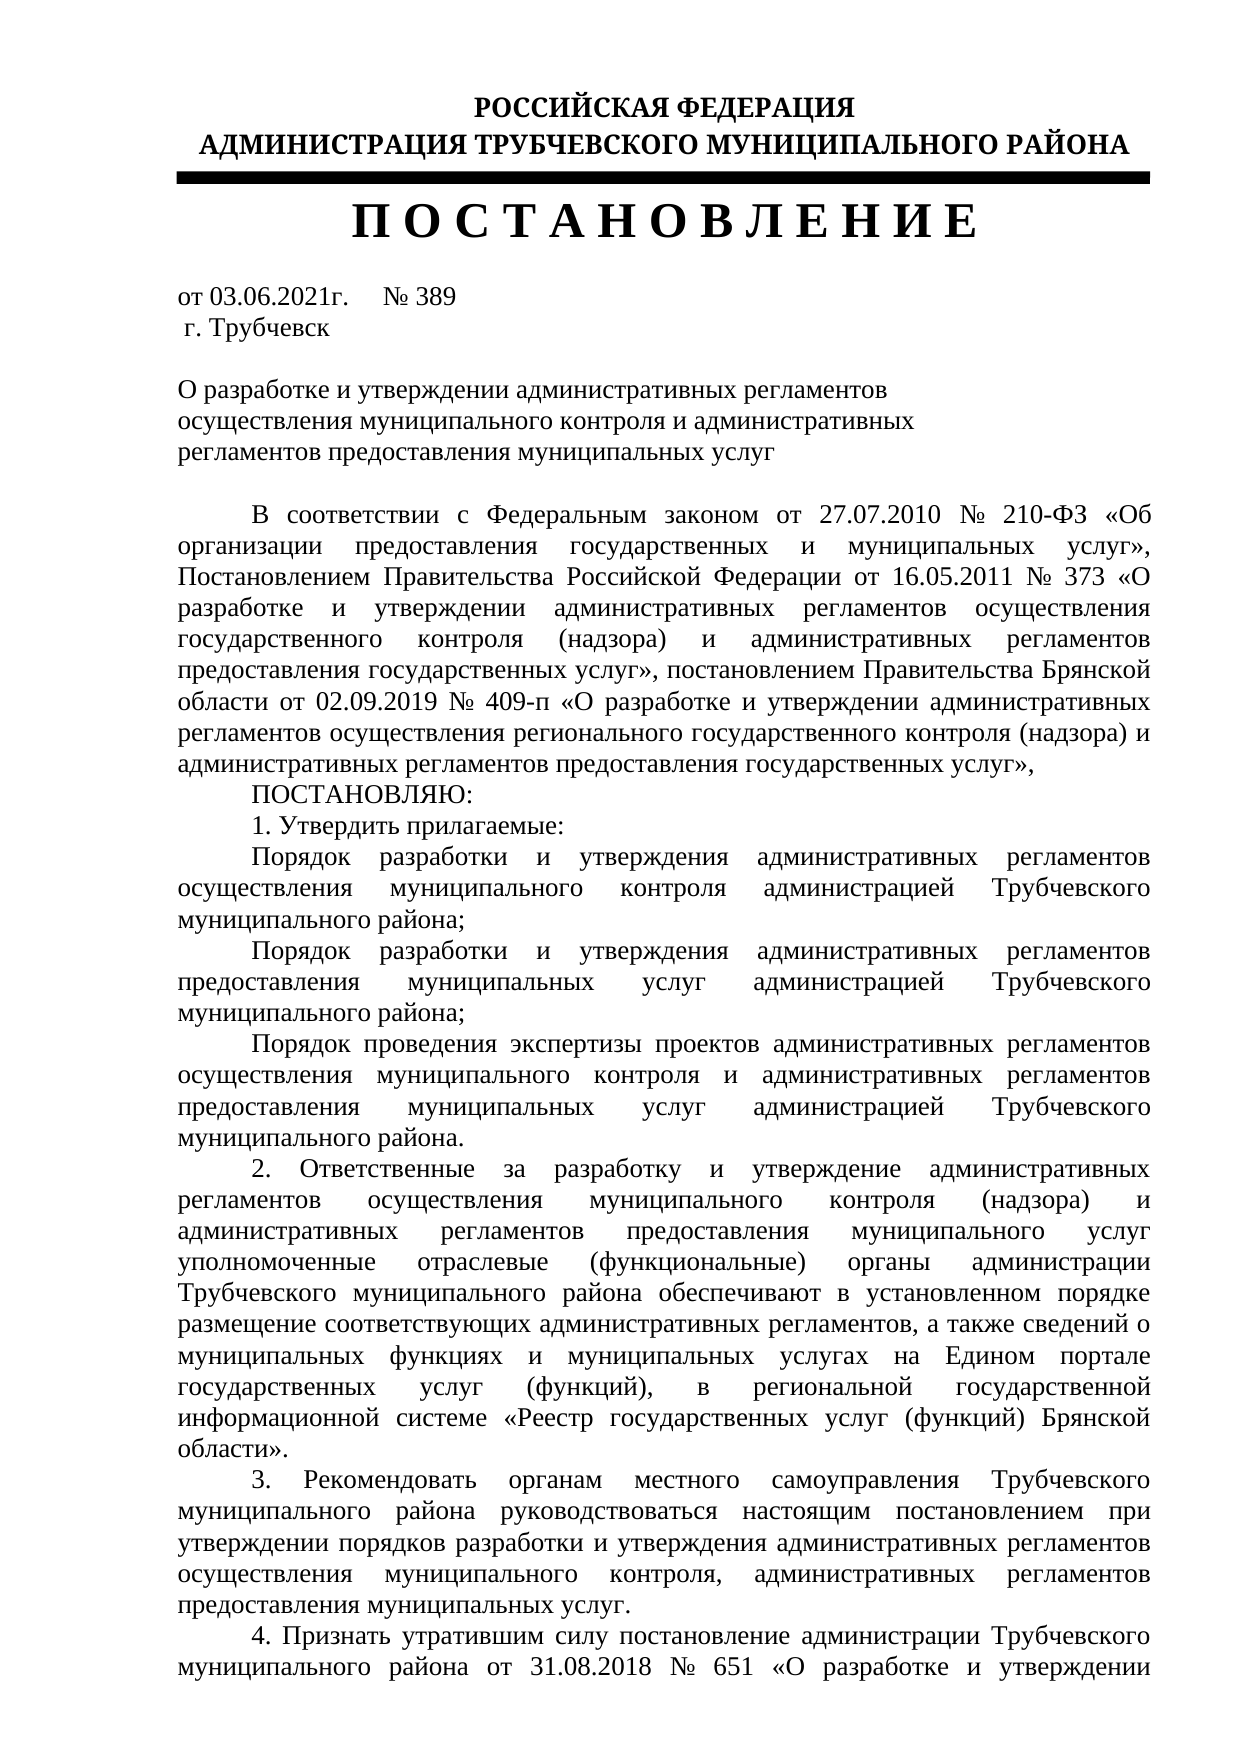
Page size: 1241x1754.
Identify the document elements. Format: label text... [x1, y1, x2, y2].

text Порядок разработки и утверждения административных регламентов предоставления муниципальных услуг администрацией Трубчевского муниципального района; [177, 934, 1152, 1027]
text 1. Утвердить прилагаемые: [177, 809, 1152, 840]
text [177, 1619, 1152, 1681]
title ПОСТАНОВЛЯЮ: [177, 778, 1152, 809]
text Порядок разработки и утверждения административных регламентов осуществления муниципального контроля администрацией Трубчевского муниципального района; [177, 840, 1152, 934]
text 2. Ответственные за разработку и утверждение административных регламентов осуществления муниципального контроля (надзора) и административных регламентов предоставления муниципального услуг уполномоченные отраслевые (функциональные) органы администрации Трубчевского муниципального района обеспечивают в установленном порядке размещение соответствующих административных регламентов, а также сведений о муниципальных функциях и муниципальных услугах на Едином портале государственных услуг (функций), в региональной государственной информационной системе «Реестр государственных услуг (функций) Брянской области». [177, 1152, 1152, 1463]
text 3. Рекомендовать органам местного самоуправления Трубчевского муниципального района руководствоваться настоящим постановлением при утверждении порядков разработки и утверждения административных регламентов осуществления муниципального контроля, административных регламентов предоставления муниципальных услуг. [177, 1463, 1152, 1619]
text В соответствии с Федеральным законом от 27.07.2010 № 210-ФЗ «Об организации предоставления государственных и муниципальных услуг», Постановлением Правительства Российской Федерации от 16.05.2011 № 373 «О разработке и утверждении административных регламентов осуществления государственного контроля (надзора) и административных регламентов предоставления государственных услуг», постановлением Правительства Брянской области от 02.09.2019 № 409-п «О разработке и утверждении административных регламентов осуществления регионального государственного контроля (надзора) и административных регламентов предоставления государственных услуг», [177, 498, 1152, 778]
text П О С Т А Н О В Л Е Н И Е [177, 191, 1152, 249]
text АДМИНИСТРАЦИЯ ТРУБЧЕВСКОГО МУНИЦИПАЛЬНОГО РАЙОНА [177, 126, 1152, 162]
text от 03.06.2021г. № 389 [177, 280, 1152, 311]
text регламентов предоставления муниципальных услуг [177, 436, 1152, 467]
text осуществления муниципального контроля и административных [177, 404, 1152, 436]
text Порядок проведения экспертизы проектов административных регламентов осуществления муниципального контроля и административных регламентов предоставления муниципальных услуг администрацией Трубчевского муниципального района. [177, 1027, 1152, 1152]
text г. Трубчевск [177, 311, 1152, 342]
text РОССИЙСКАЯ ФЕДЕРАЦИЯ [177, 89, 1152, 126]
text О разработке и утверждении административных регламентов [177, 373, 1152, 404]
